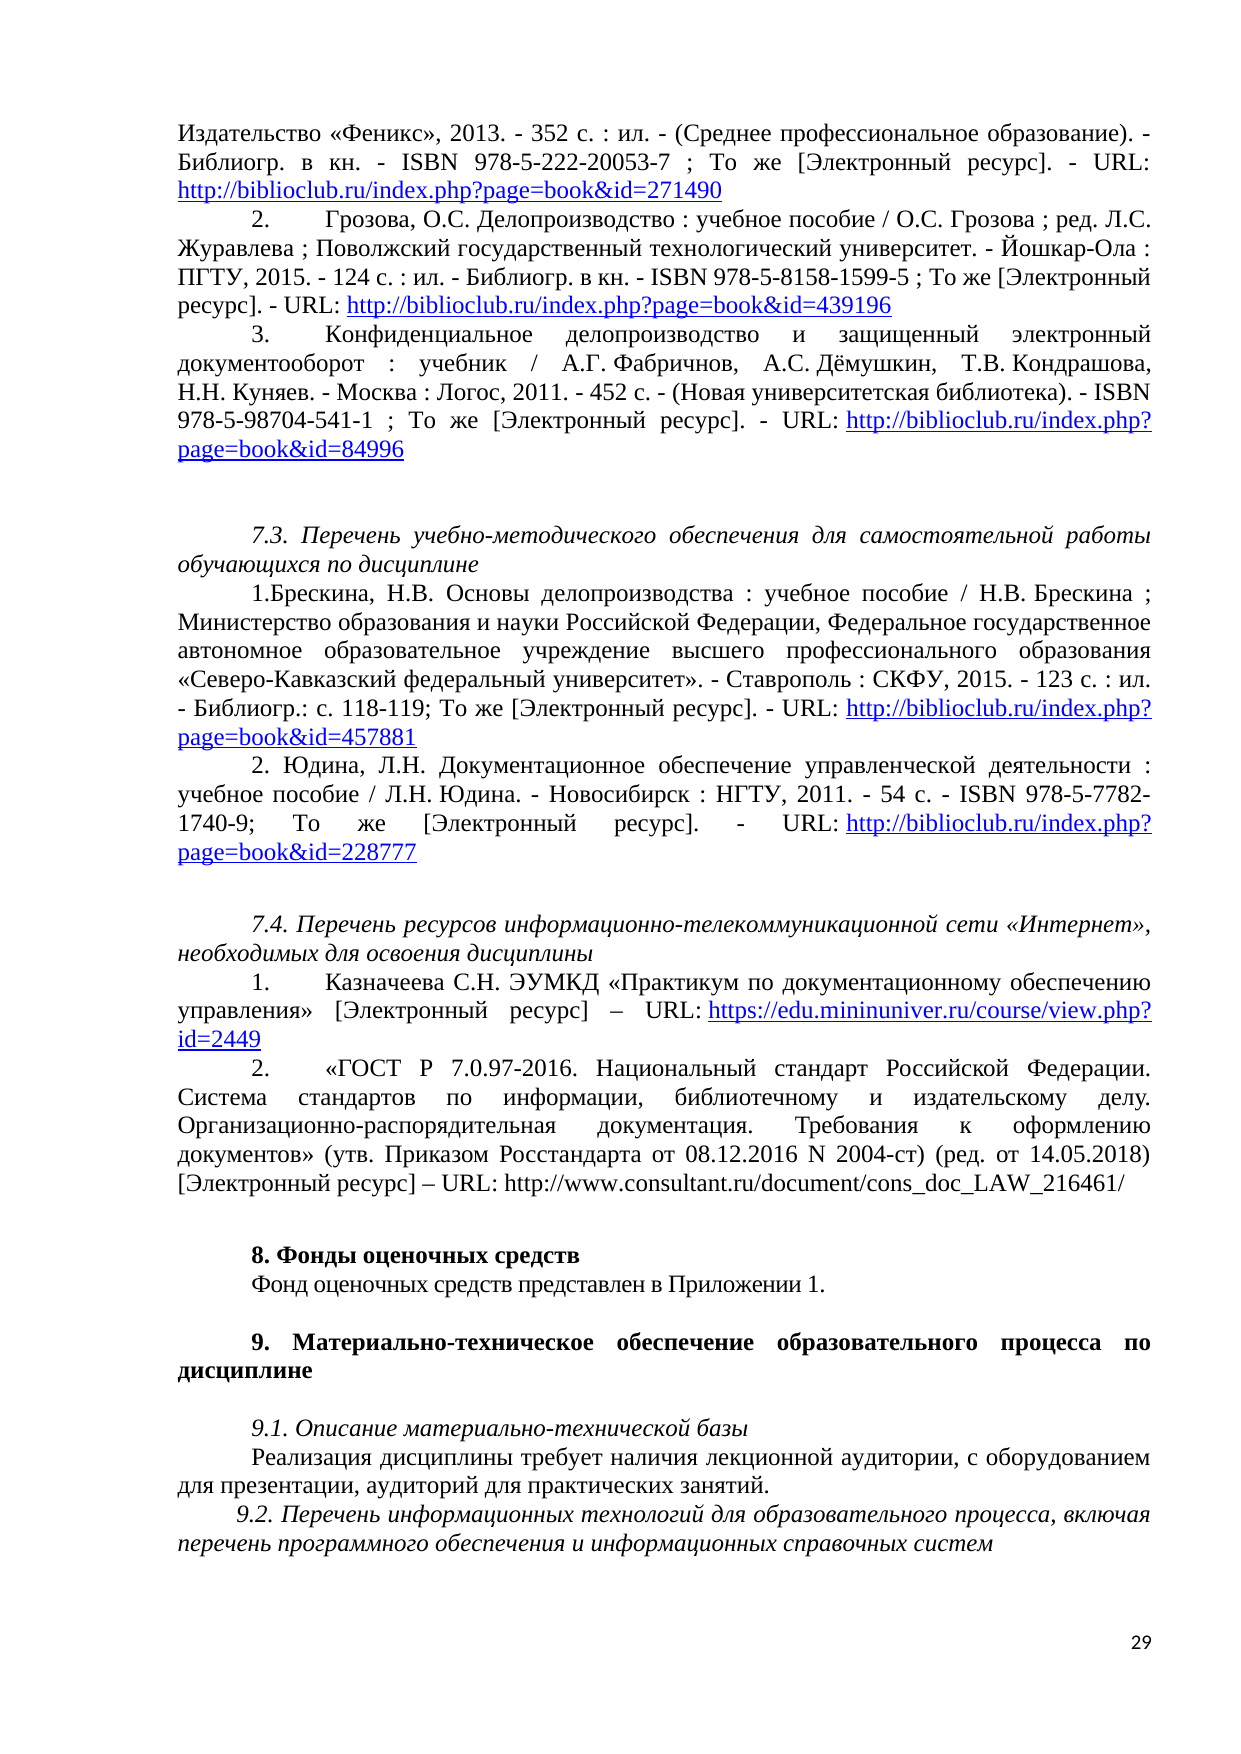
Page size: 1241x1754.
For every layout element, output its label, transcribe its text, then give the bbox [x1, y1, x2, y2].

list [177, 118, 1152, 204]
text Фонд оценочных средств представлен в Приложении 1. [177, 1269, 1152, 1298]
text 7.3. Перечень учебно-методического обеспечения для самостоятельной работы обучающихся по дисциплине [177, 521, 1152, 578]
text 8. Фонды оценочных средств [177, 1241, 1152, 1269]
list Казначеева С.Н. ЭУМКД «Практикум по документационному обеспечению управления» [Электронный ресурс] – URL: https://edu.mininuniver.ru/course/view.php?id=2449 [177, 996, 1152, 1053]
text Реализация дисциплины требует наличия лекционной аудитории, с оборудованием для презентации, аудиторий для практических занятий. [177, 1442, 1152, 1499]
list «ГОСТ Р 7.0.97-2016. Национальный стандарт Российской Федерации. Система стандартов по информации, библиотечному и издательскому делу. Организационно-распорядительная документация. Требования к оформлению документов» (утв. Приказом Росстандарта от 08.12.2016 N 2004-ст) (ред. от 14.05.2018) [Электронный ресурс] – URL: http://www.consultant.ru/document/cons_doc_LAW_216461/ [177, 1053, 1152, 1197]
text 9.2. Перечень информационных технологий для образовательного процесса, включая перечень программного обеспечения и информационных справочных систем [177, 1499, 1152, 1557]
list Грозова, О.С. Делопроизводство : учебное пособие / О.С. Грозова ; ред. Л.С. Журавлева ; Поволжский государственный технологический университет. - Йошкар-Ола : ПГТУ, 2015. - 124 с. : ил. - Библиогр. в кн. - ISBN 978-5-8158-1599-5 ; То же [Электронный ресурс]. - URL: http://biblioclub.ru/index.php?page=book&id=439196 [177, 204, 1152, 319]
text 9.1. Описание материально-технической базы [177, 1413, 1152, 1442]
list Конфиденциальное делопроизводство и защищенный электронный документооборот : учебник / А.Г. Фабричнов, А.С. Дёмушкин, Т.В. Кондрашова, Н.Н. Куняев. - Москва : Логос, 2011. - 452 с. - (Новая университетская библиотека). - ISBN 978-5-98704-541-1 ; То же [Электронный ресурс]. - URL: http://biblioclub.ru/index.php?page=book&id=84996 [177, 319, 1152, 463]
text 7.4. Перечень ресурсов информационно-телекоммуникационной сети «Интернет», необходимых для освоения дисциплины [177, 909, 1152, 967]
text 9. Материально-техническое обеспечение образовательного процесса по дисциплине [177, 1327, 1152, 1384]
text 1.Брескина, Н.В. Основы делопроизводства : учебное пособие / Н.В. Брескина ; Министерство образования и науки Российской Федерации, Федеральное государственное автономное образовательное учреждение высшего профессионального образования «Северо-Кавказский федеральный университет». - Ставрополь : СКФУ, 2015. - 123 с. : ил. - Библиогр.: с. 118-119; То же [Электронный ресурс]. - URL: http://biblioclub.ru/index.php?page=book&id=457881 [177, 578, 1152, 751]
list 2. Юдина, Л.Н. Документационное обеспечение управленческой деятельности : учебное пособие / Л.Н. Юдина. - Новосибирск : НГТУ, 2011. - 54 с. - ISBN 978-5-7782-1740-9; То же [Электронный ресурс]. - URL: http://biblioclub.ru/index.php?page=book&id=228777 [177, 751, 1152, 866]
